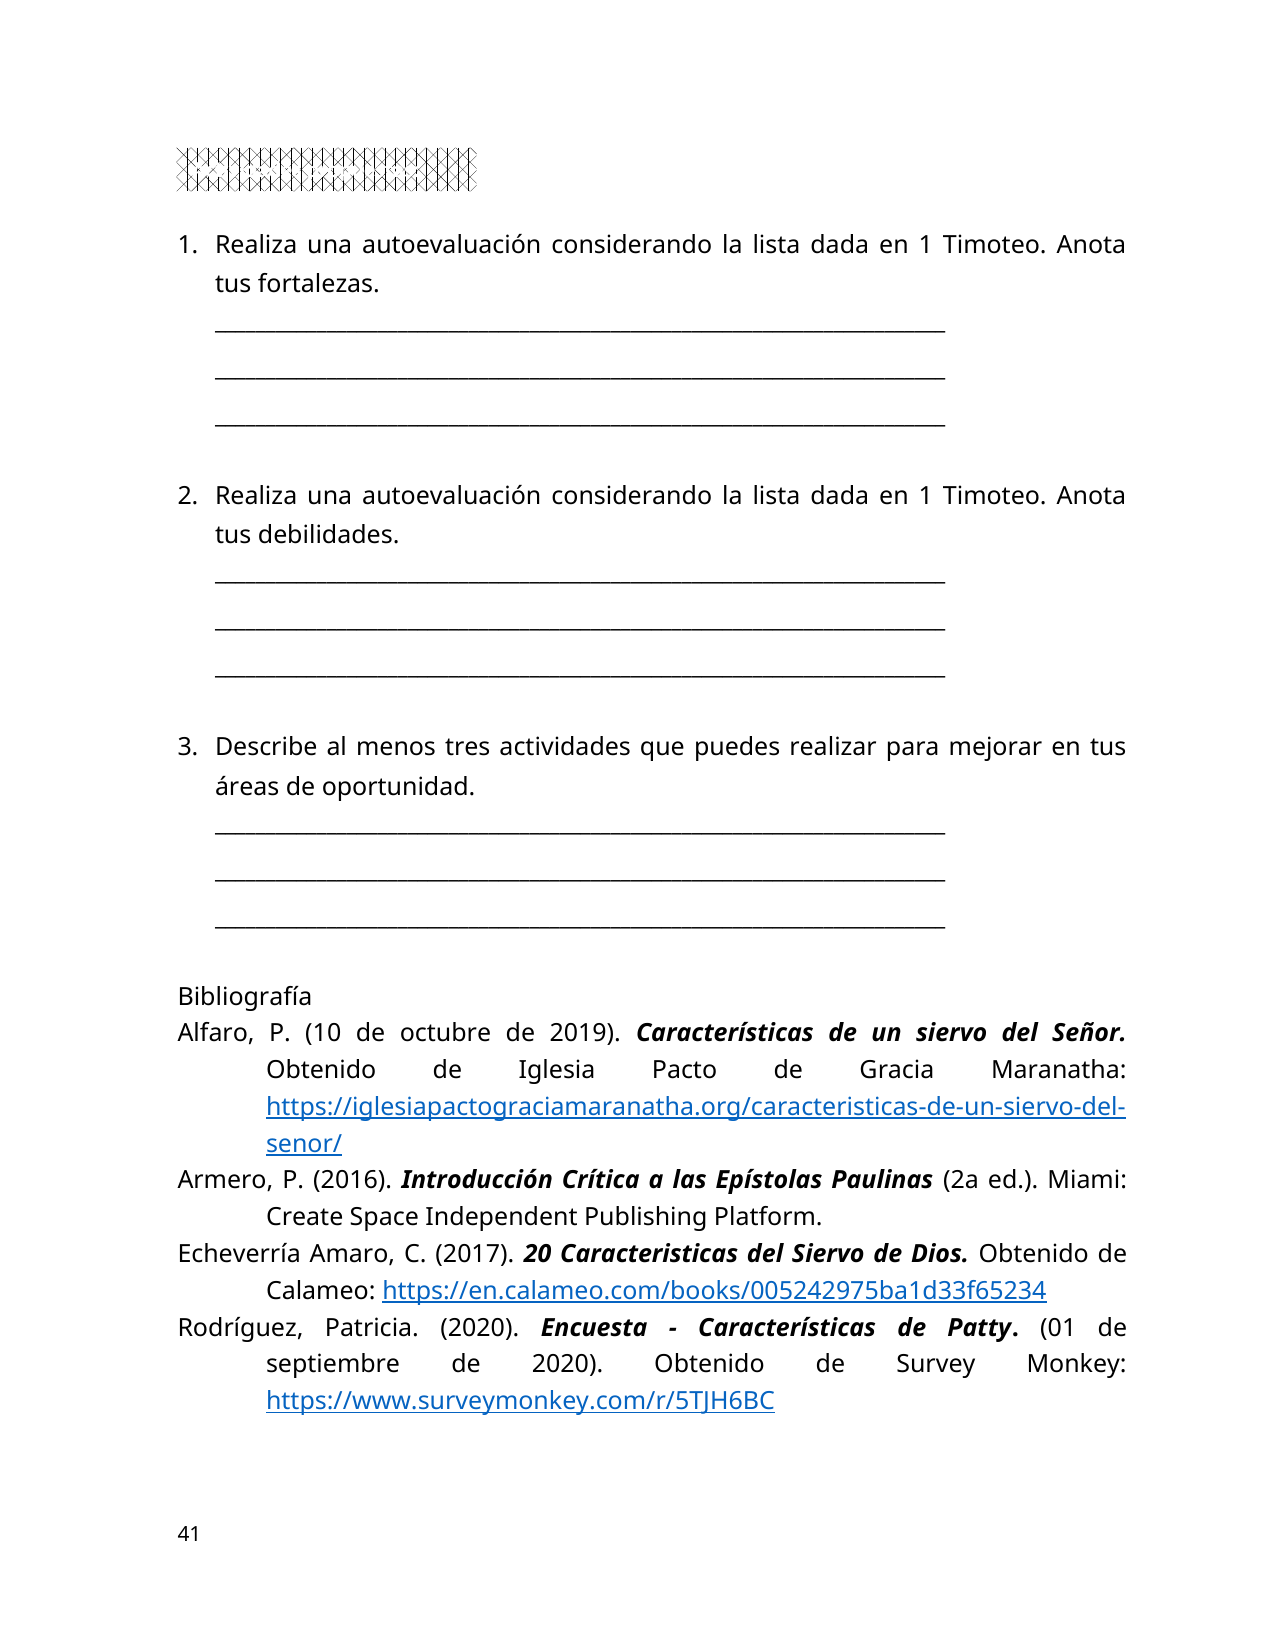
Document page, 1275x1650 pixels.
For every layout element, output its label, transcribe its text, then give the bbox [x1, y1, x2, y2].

list Realiza una autoevaluación considerando la lista dada en 1 Timoteo. Anota tus fortalezas. [177, 227, 1127, 300]
text ________________________________________________________________________ [215, 305, 1127, 336]
text ________________________________________________________________________ [215, 901, 1127, 932]
text ________________________________________________________________________ [215, 399, 1127, 430]
text Rodríguez, Patricia. (2020). Encuesta - Características de Patty. (01 de septiembre de 2020). Obtenido de Survey Monkey: https://www.surveymonkey.com/r/5TJH6BC [177, 1309, 1127, 1417]
list Realiza una autoevaluación considerando la lista dada en 1 Timoteo. Anota tus debilidades. [177, 478, 1127, 551]
text Armero, P. (2016). Introducción Crítica a las Epístolas Paulinas (2a ed.). Miami: Create Space Independent Publishing Platform. [177, 1162, 1127, 1233]
text ________________________________________________________________________ [215, 352, 1127, 383]
subtitle Bibliografía [177, 978, 1127, 1012]
text Echeverría Amaro, C. (2017). 20 Caracteristicas del Siervo de Dios. Obtenido de Calameo: https://en.calameo.com/books/005242975ba1d33f65234 [177, 1236, 1127, 1306]
list Describe al menos tres actividades que puedes realizar para mejorar en tus áreas de oportunidad. [177, 729, 1127, 802]
text ________________________________________________________________________ [215, 807, 1127, 839]
text ________________________________________________________________________ [215, 854, 1127, 886]
text ________________________________________________________________________ [215, 603, 1127, 634]
text Alfaro, P. (10 de octubre de 2019). Características de un siervo del Señor. Obtenido de Iglesia Pacto de Gracia Maranatha: https://iglesiapactograciamaranatha.org/caracteristicas-de-un-siervo-del-senor/ [177, 1015, 1127, 1159]
text ________________________________________________________________________ [215, 650, 1127, 681]
text ________________________________________________________________________ [215, 556, 1127, 587]
